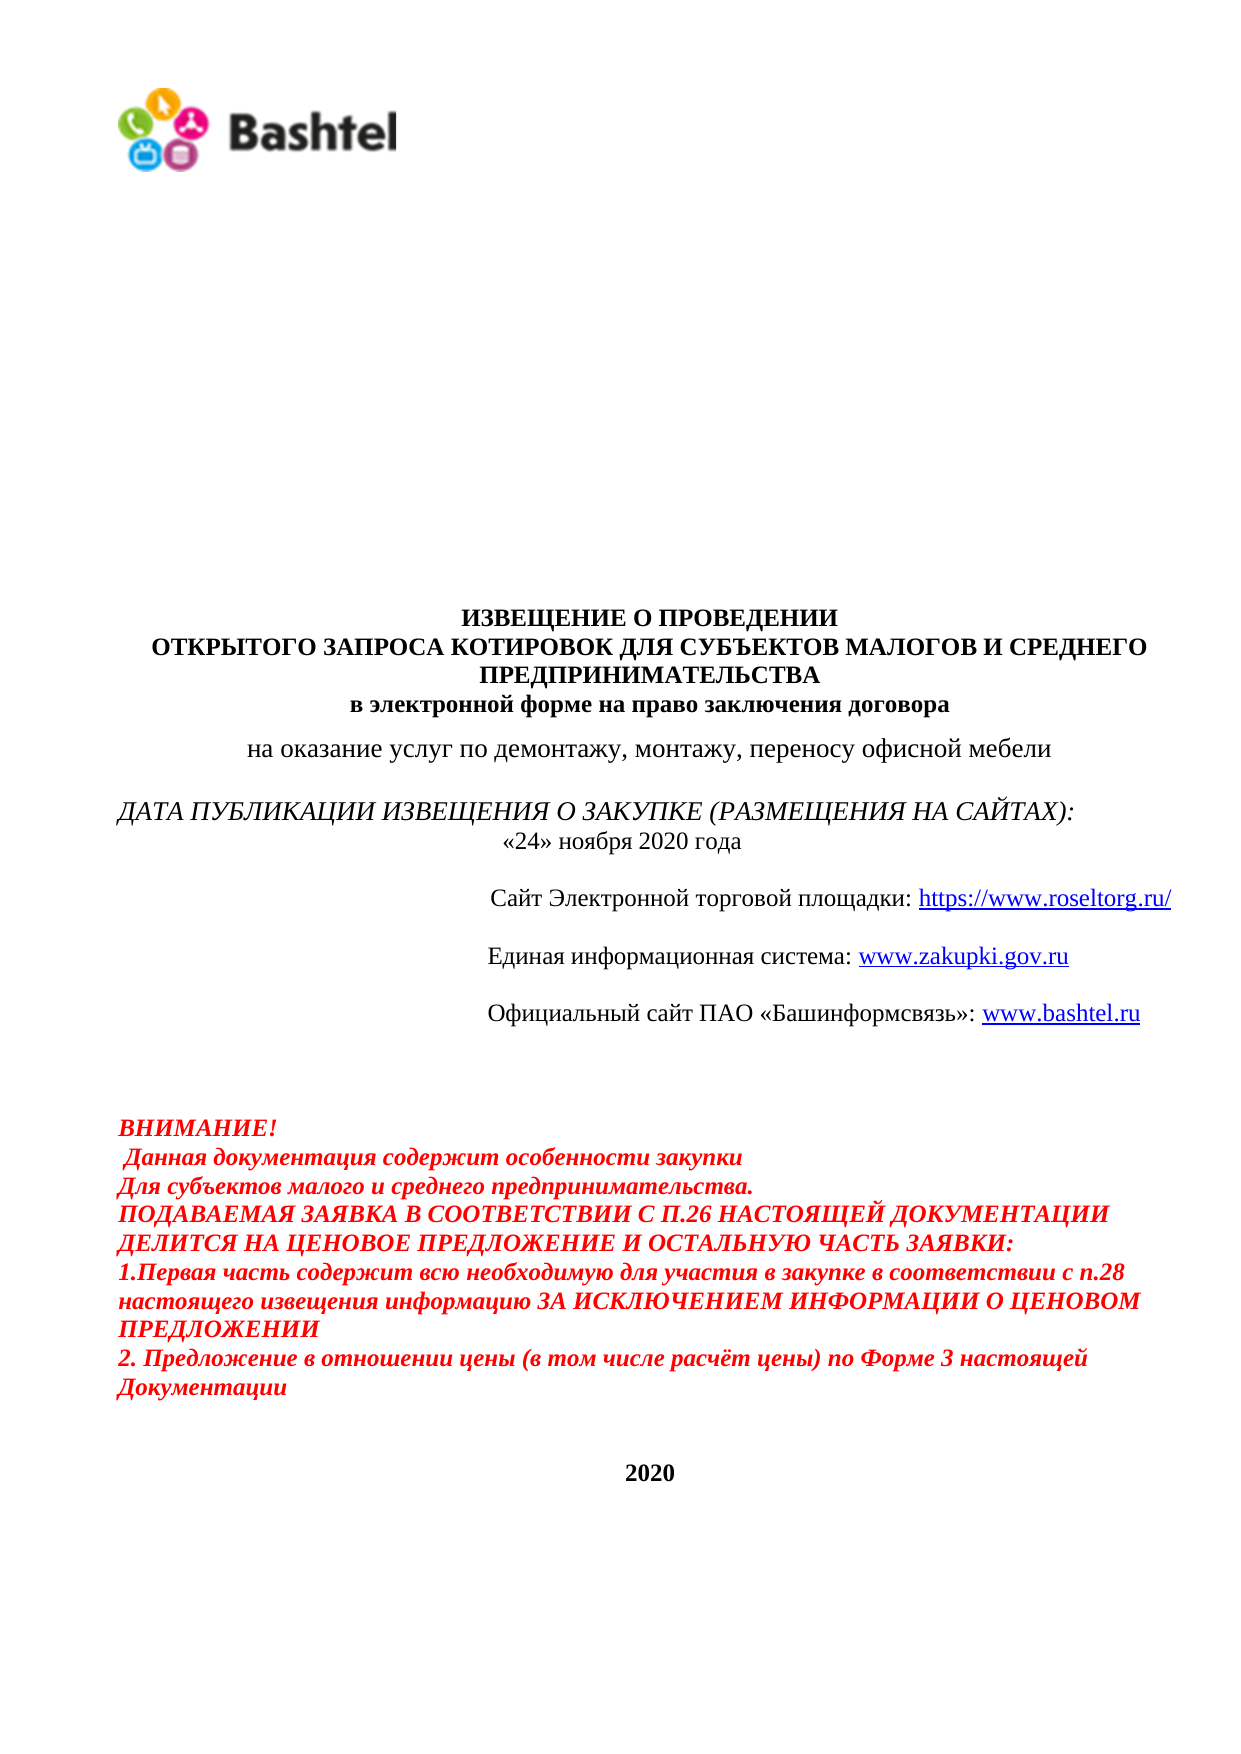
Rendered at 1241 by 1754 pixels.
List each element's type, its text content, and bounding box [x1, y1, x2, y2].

text ДАТА ПУБЛИКАЦИИ ИЗВЕЩЕНИЯ О ЗАКУПКЕ (РАЗМЕЩЕНИЯ НА САЙТАХ): [118, 794, 1181, 826]
text 2. Предложение в отношении цены (в том числе расчёт цены) по Форме 3 настоящей Документации [118, 1343, 1181, 1401]
text ИЗВЕЩЕНИЕ О ПРОВЕДЕНИИ [118, 603, 1181, 632]
text Данная документация содержит особенности закупки [118, 1142, 1181, 1171]
text на оказание услуг по демонтажу, монтажу, переносу офисной мебели [118, 732, 1181, 763]
text Для субъектов малого и среднего предпринимательства. [118, 1171, 1181, 1199]
text ОТКРЫТОГО ЗАПРОСА КОТИРОВОК ДЛЯ СУБЪЕКТОВ МАЛОГОВ И СРЕДНЕГО ПРЕДПРИНИМАТЕЛЬСТВА [118, 632, 1181, 689]
text Сайт Электронной торговой площадки: https://www.roseltorg.ru/ [490, 883, 1181, 912]
picture [118, 88, 397, 172]
text Единая информационная система: www.zakupki.gov.ru [487, 941, 1181, 969]
text ВНИМАНИЕ! [118, 1113, 1181, 1142]
text в электронной форме на право заключения договора [118, 689, 1181, 718]
text Официальный сайт ПАО «Башинформсвязь»: www.bashtel.ru [487, 998, 1181, 1027]
text ПОДАВАЕМАЯ ЗАЯВКА В СООТВЕТСТВИИ С П.26 НАСТОЯЩЕЙ ДОКУМЕНТАЦИИ ДЕЛИТСЯ НА ЦЕНОВОЕ ПРЕДЛОЖЕНИЕ И ОСТАЛЬНУЮ ЧАСТЬ ЗАЯВКИ: [118, 1199, 1181, 1257]
text 2020 [118, 1458, 1181, 1487]
text 1.Первая часть содержит всю необходимую для участия в закупке в соответствии с п.28 настоящего извещения информацию ЗА ИСКЛЮЧЕНИЕМ ИНФОРМАЦИИ О ЦЕНОВОМ ПРЕДЛОЖЕНИИ [118, 1257, 1181, 1343]
